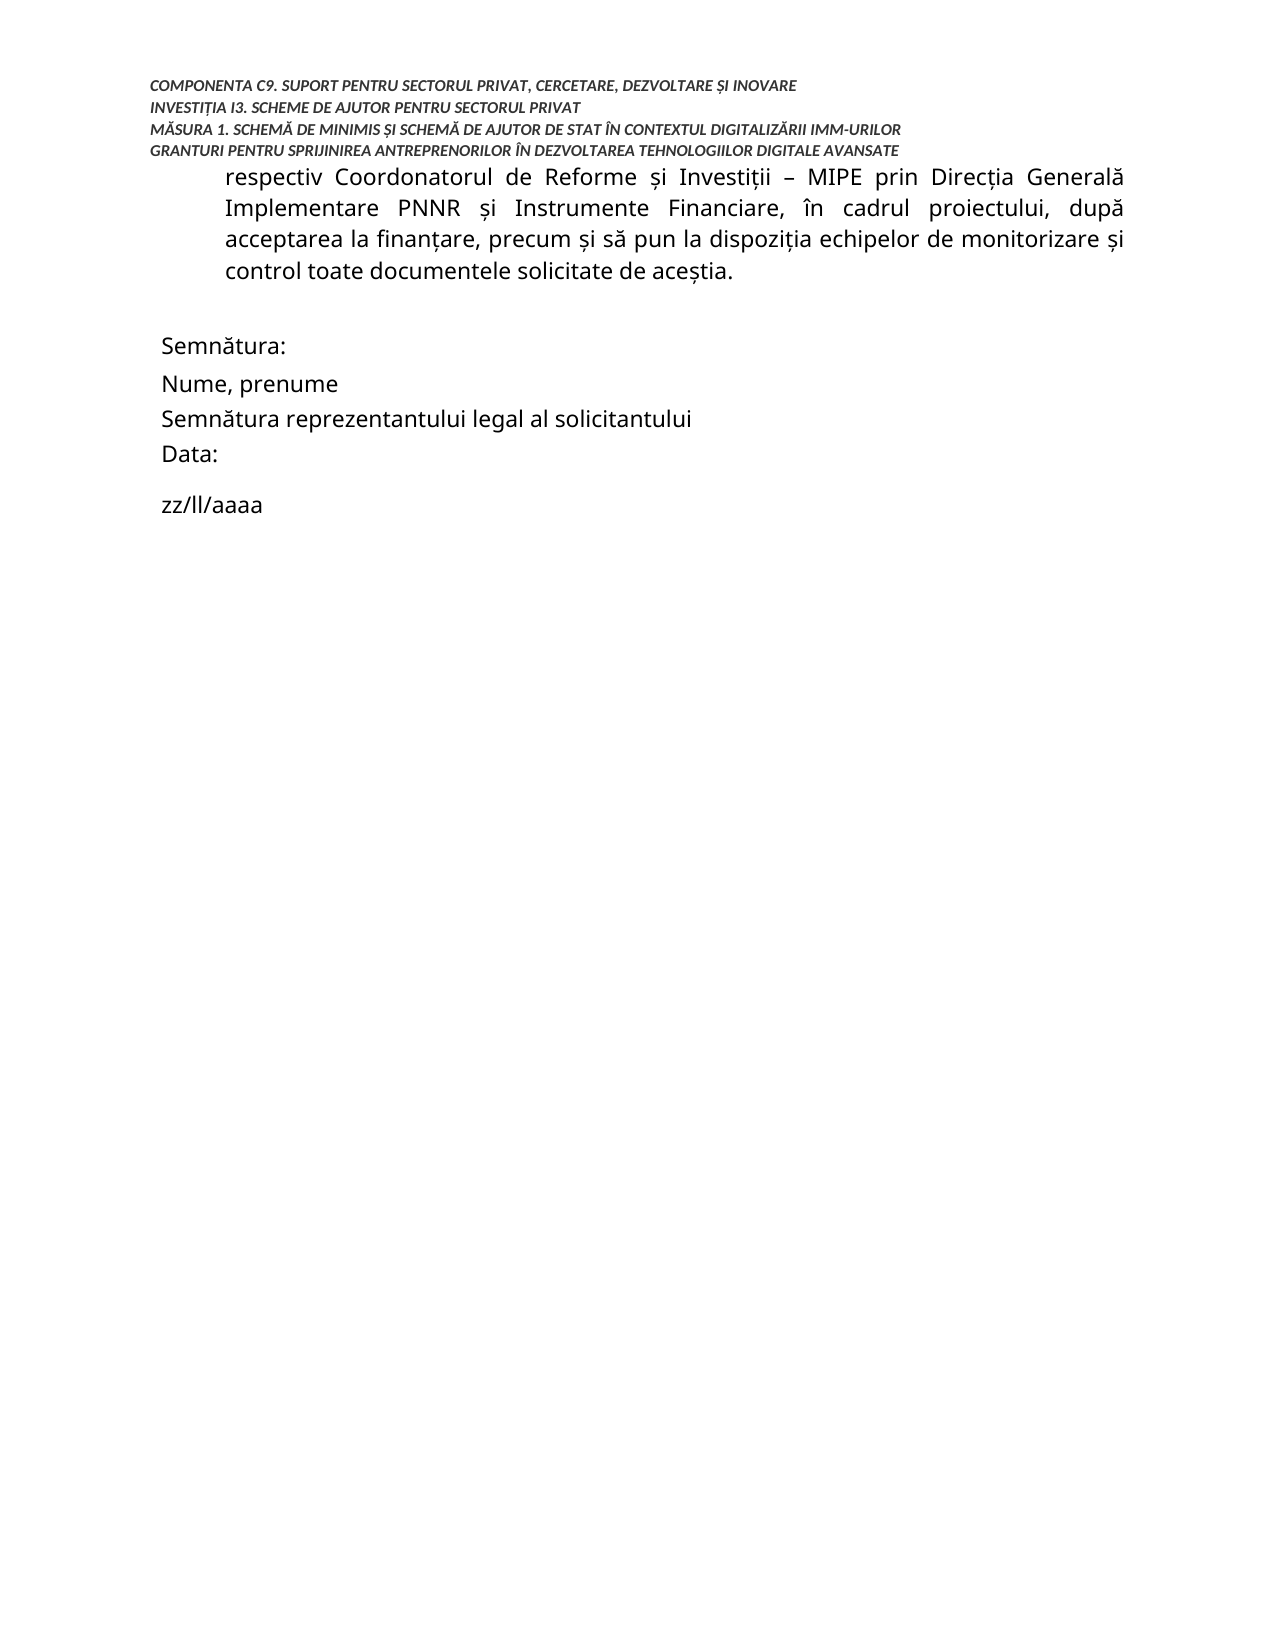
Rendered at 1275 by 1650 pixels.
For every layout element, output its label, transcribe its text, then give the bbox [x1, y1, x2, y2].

table_header Semnătura: Nume, prenume Semnătura reprezentantului legal al solicitantului Data: zz/ll/aaaa [150, 330, 1099, 524]
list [187, 161, 1125, 286]
